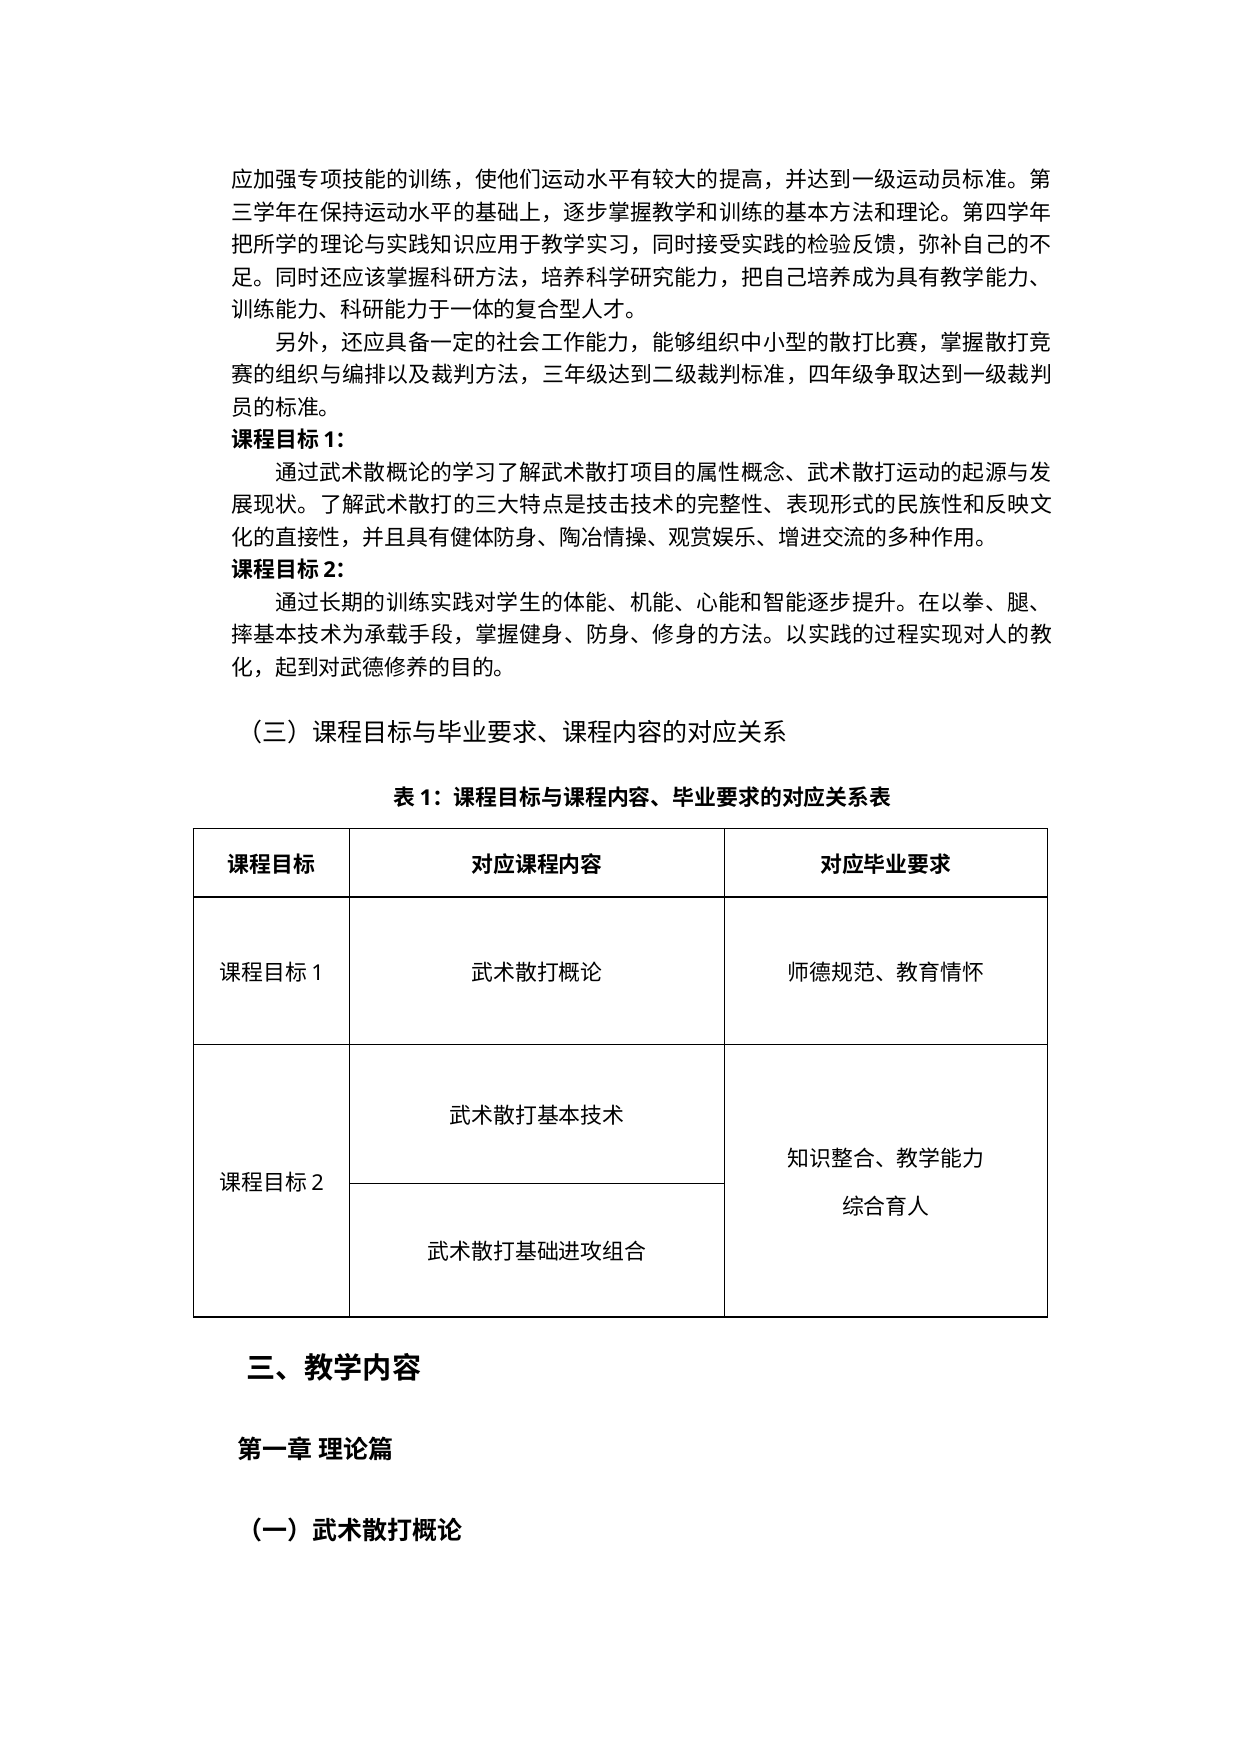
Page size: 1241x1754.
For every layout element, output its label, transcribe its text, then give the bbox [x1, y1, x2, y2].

table_cell 武术散打基础进攻组合 [350, 1184, 724, 1316]
text 通过长期的训练实践对学生的体能、机能、心能和智能逐步提升。在以拳、腿、摔基本技术为承载手段，掌握健身、防身、修身的方法。以实践的过程实现对人的教化，起到对武德修养的目的。 [231, 584, 1053, 682]
table_cell 课程目标2 [194, 1045, 349, 1316]
list 另外，还应具备一定的社会工作能力，能够组织中小型的散打比赛，掌握散打竞赛的组织与编排以及裁判方法，三年级达到二级裁判标准，四年级争取达到一级裁判员的标准。 [231, 324, 1053, 422]
table_header 对应毕业要求 [725, 829, 1047, 896]
table_cell 武术散打基本技术 [350, 1045, 724, 1183]
text 通过武术散概论的学习了解武术散打项目的属性概念、武术散打运动的起源与发展现状。了解武术散打的三大特点是技击技术的完整性、表现形式的民族性和反映文化的直接性，并且具有健体防身、陶冶情操、观赏娱乐、增进交流的多种作用。 [231, 454, 1053, 552]
text 三、教学内容 [187, 1334, 1053, 1399]
table_cell 知识整合、教学能力 综合育人 [725, 1045, 1047, 1316]
table_cell 课程目标1 [194, 898, 349, 1044]
table_cell 师德规范、教育情怀 [725, 898, 1047, 1044]
text 课程目标2： [187, 552, 1053, 584]
text 表1：课程目标与课程内容、毕业要求的对应关系表 [187, 779, 1053, 812]
text （一）武术散打概论 [187, 1496, 1053, 1561]
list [231, 162, 1053, 324]
table_header 对应课程内容 [350, 829, 724, 896]
text 课程目标1： [187, 422, 1053, 454]
table_header 课程目标 [194, 829, 349, 896]
text 第一章 理论篇 [187, 1415, 1053, 1480]
text （三）课程目标与毕业要求、课程内容的对应关系 [187, 698, 1053, 763]
table_cell 武术散打概论 [350, 898, 724, 1044]
